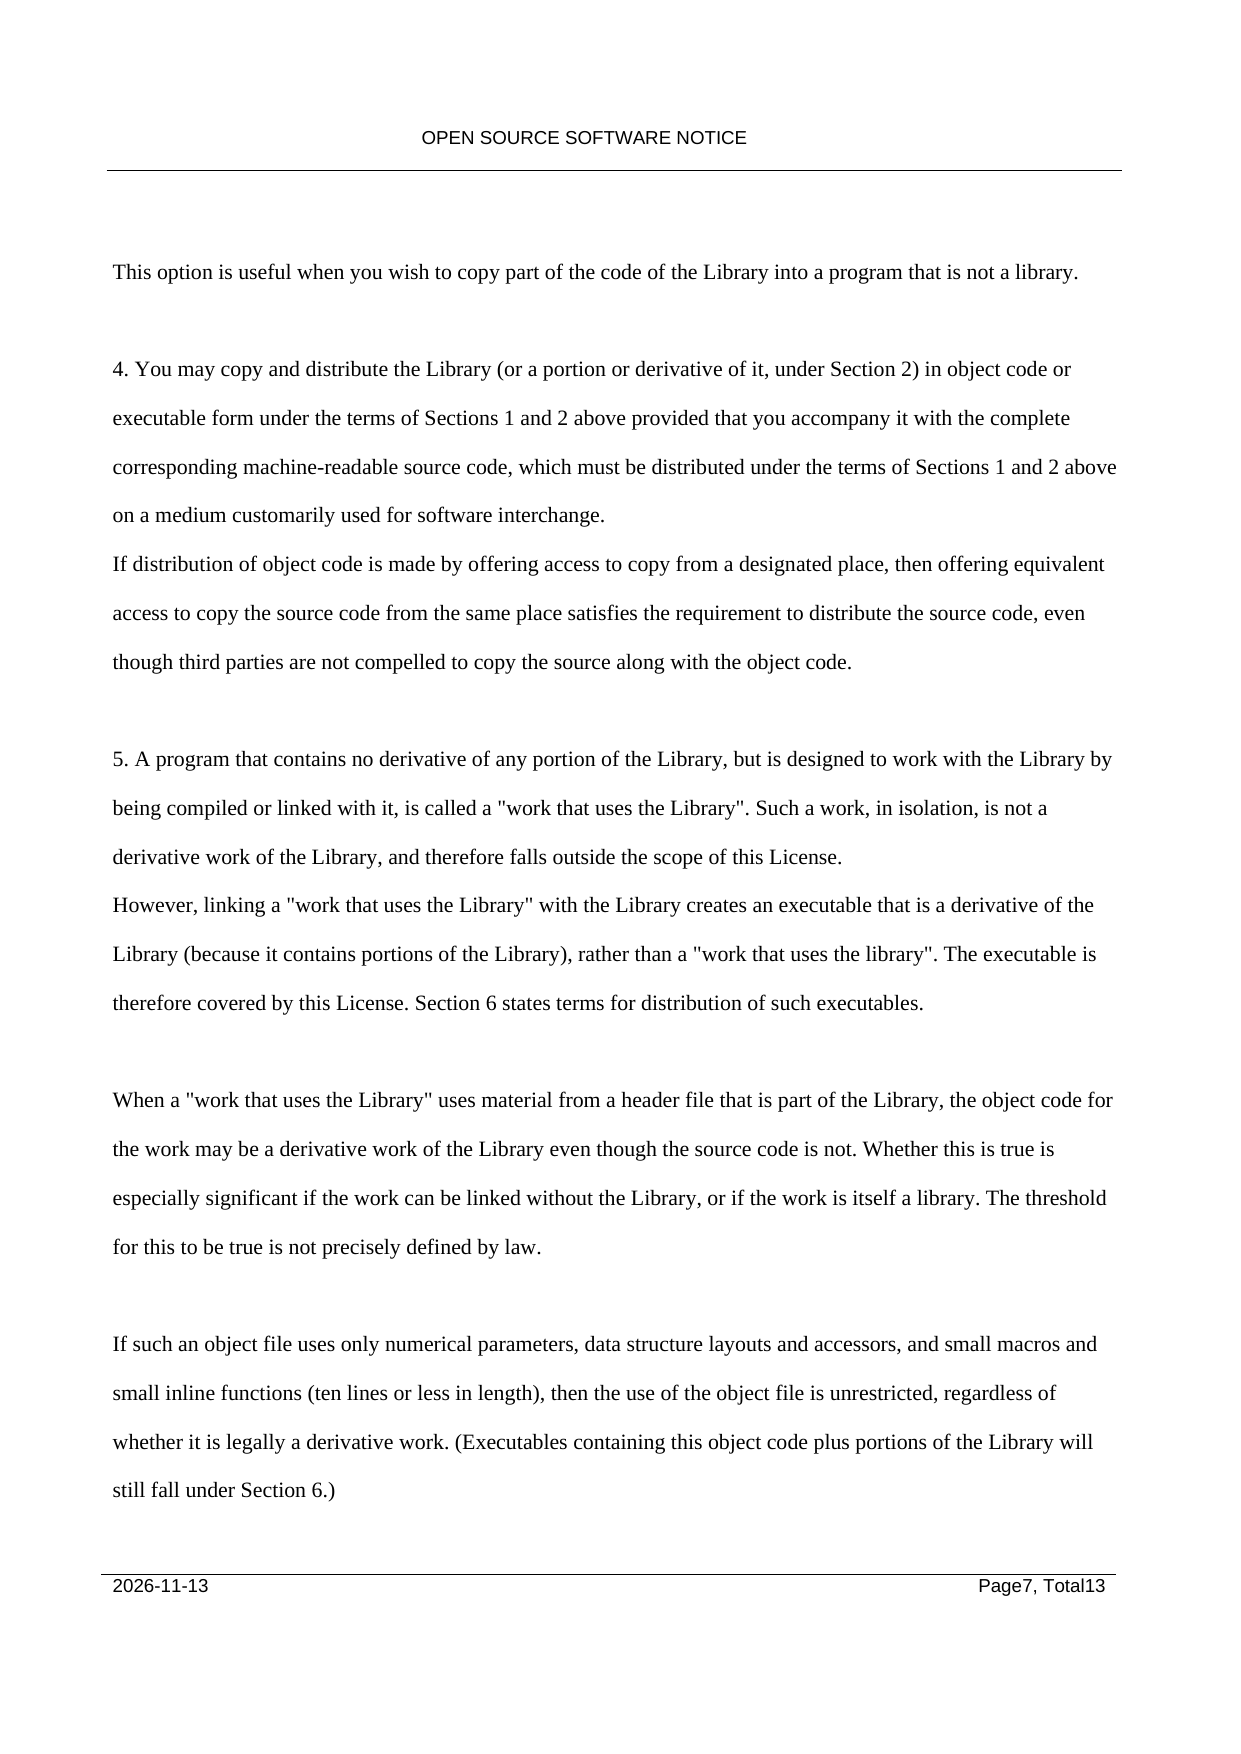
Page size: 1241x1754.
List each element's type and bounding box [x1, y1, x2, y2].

text [112, 206, 1128, 1506]
